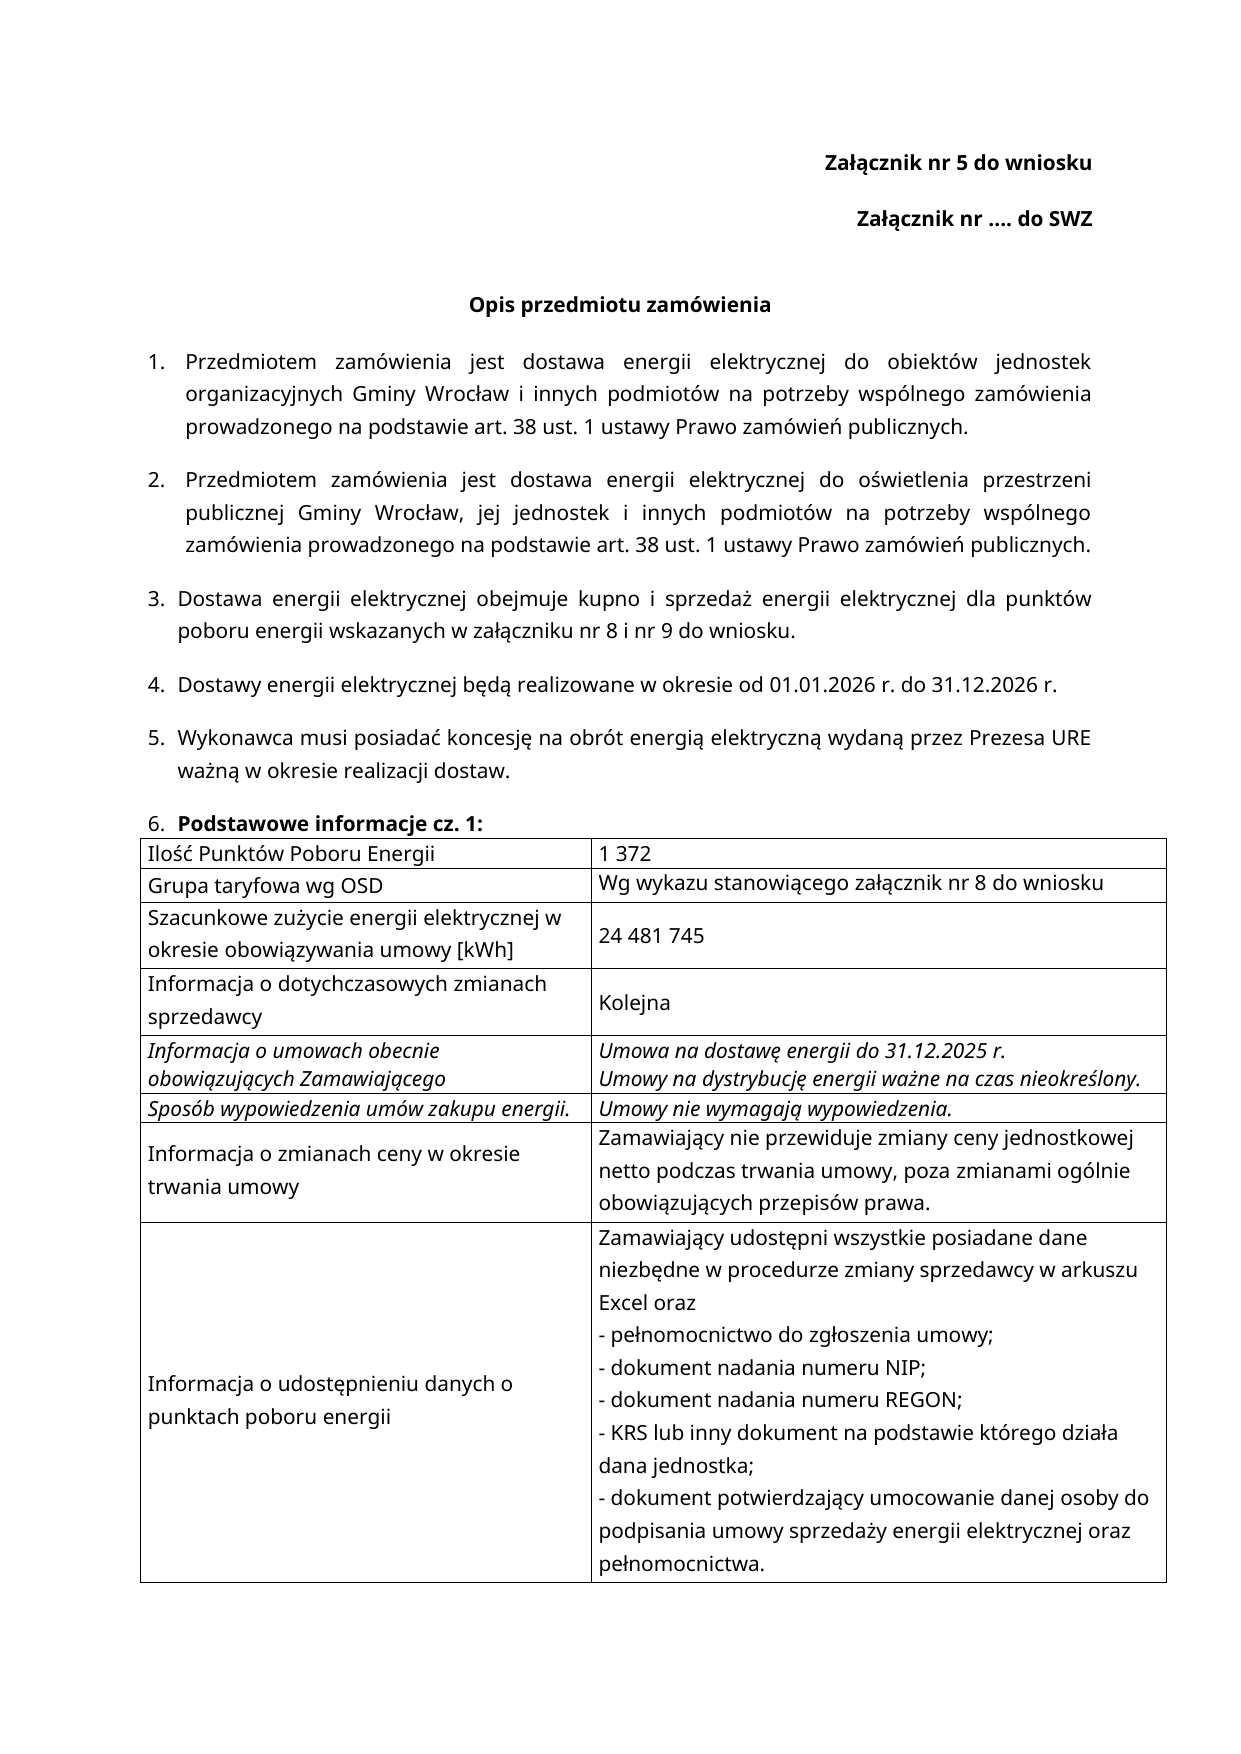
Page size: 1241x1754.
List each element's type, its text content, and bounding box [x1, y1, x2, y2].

table_cell Szacunkowe zużycie energii elektrycznej w okresie obowiązywania umowy [kWh] [141, 903, 591, 968]
text Opis przedmiotu zamówienia [148, 290, 1092, 318]
table_cell Informacja o dotychczasowych zmianach sprzedawcy [141, 969, 591, 1035]
table_cell Grupa taryfowa wg OSD [141, 869, 591, 902]
table_cell Kolejna [592, 969, 1166, 1035]
list Dostawy energii elektrycznej będą realizowane w okresie od 01.01.2026 r. do 31.12.2026 r. [148, 670, 1092, 698]
table_cell Umowy nie wymagają wypowiedzenia. [592, 1094, 1166, 1122]
table_cell Informacja o umowach obecnie obowiązujących Zamawiającego [141, 1036, 591, 1093]
table_cell Zamawiający nie przewiduje zmiany ceny jednostkowej netto podczas trwania umowy, poza zmianami ogólnie obowiązujących przepisów prawa. [592, 1123, 1166, 1222]
table_cell Informacja o zmianach ceny w okresie trwania umowy [141, 1123, 591, 1222]
table_cell Umowa na dostawę energii do 31.12.2025 r. Umowy na dystrybucję energii ważne na czas nieokreślony. [592, 1036, 1166, 1093]
table_cell Sposób wypowiedzenia umów zakupu energii. [141, 1094, 591, 1122]
list Przedmiotem zamówienia jest dostawa energii elektrycznej do obiektów jednostek organizacyjnych Gminy Wrocław i innych podmiotów na potrzeby wspólnego zamówienia prowadzonego na podstawie art. 38 ust. 1 ustawy Prawo zamówień publicznych. [148, 347, 1092, 440]
list Dostawa energii elektrycznej obejmuje kupno i sprzedaż energii elektrycznej dla punktów poboru energii wskazanych w załączniku nr 8 i nr 9 do wniosku. [148, 584, 1092, 645]
list Podstawowe informacje cz. 1: [148, 809, 1092, 838]
table_cell Zamawiający udostępni wszystkie posiadane dane niezbędne w procedurze zmiany sprzedawcy w arkuszu Excel oraz - pełnomocnictwo do zgłoszenia umowy; - dokument nadania numeru NIP; - dokument nadania numeru REGON; - KRS lub inny dokument na podstawie którego działa dana jednostka; - dokument potwierdzający umocowanie danej osoby do podpisania umowy sprzedaży energii elektrycznej oraz pełnomocnictwa. [592, 1223, 1166, 1582]
table_cell 24 481 745 [592, 903, 1166, 968]
text Załącznik nr 5 do wniosku [148, 148, 1092, 176]
list Przedmiotem zamówienia jest dostawa energii elektrycznej do oświetlenia przestrzeni publicznej Gminy Wrocław, jej jednostek i innych podmiotów na potrzeby wspólnego zamówienia prowadzonego na podstawie art. 38 ust. 1 ustawy Prawo zamówień publicznych. [148, 465, 1092, 559]
text Załącznik nr .... do SWZ [148, 204, 1092, 233]
table_header 1 372 [592, 839, 1166, 867]
table_header Ilość Punktów Poboru Energii [141, 839, 591, 867]
table_cell Informacja o udostępnieniu danych o punktach poboru energii [141, 1223, 591, 1582]
table_cell Wg wykazu stanowiącego załącznik nr 8 do wniosku [592, 869, 1166, 902]
list Wykonawca musi posiadać koncesję na obrót energią elektryczną wydaną przez Prezesa URE ważną w okresie realizacji dostaw. [148, 723, 1092, 784]
